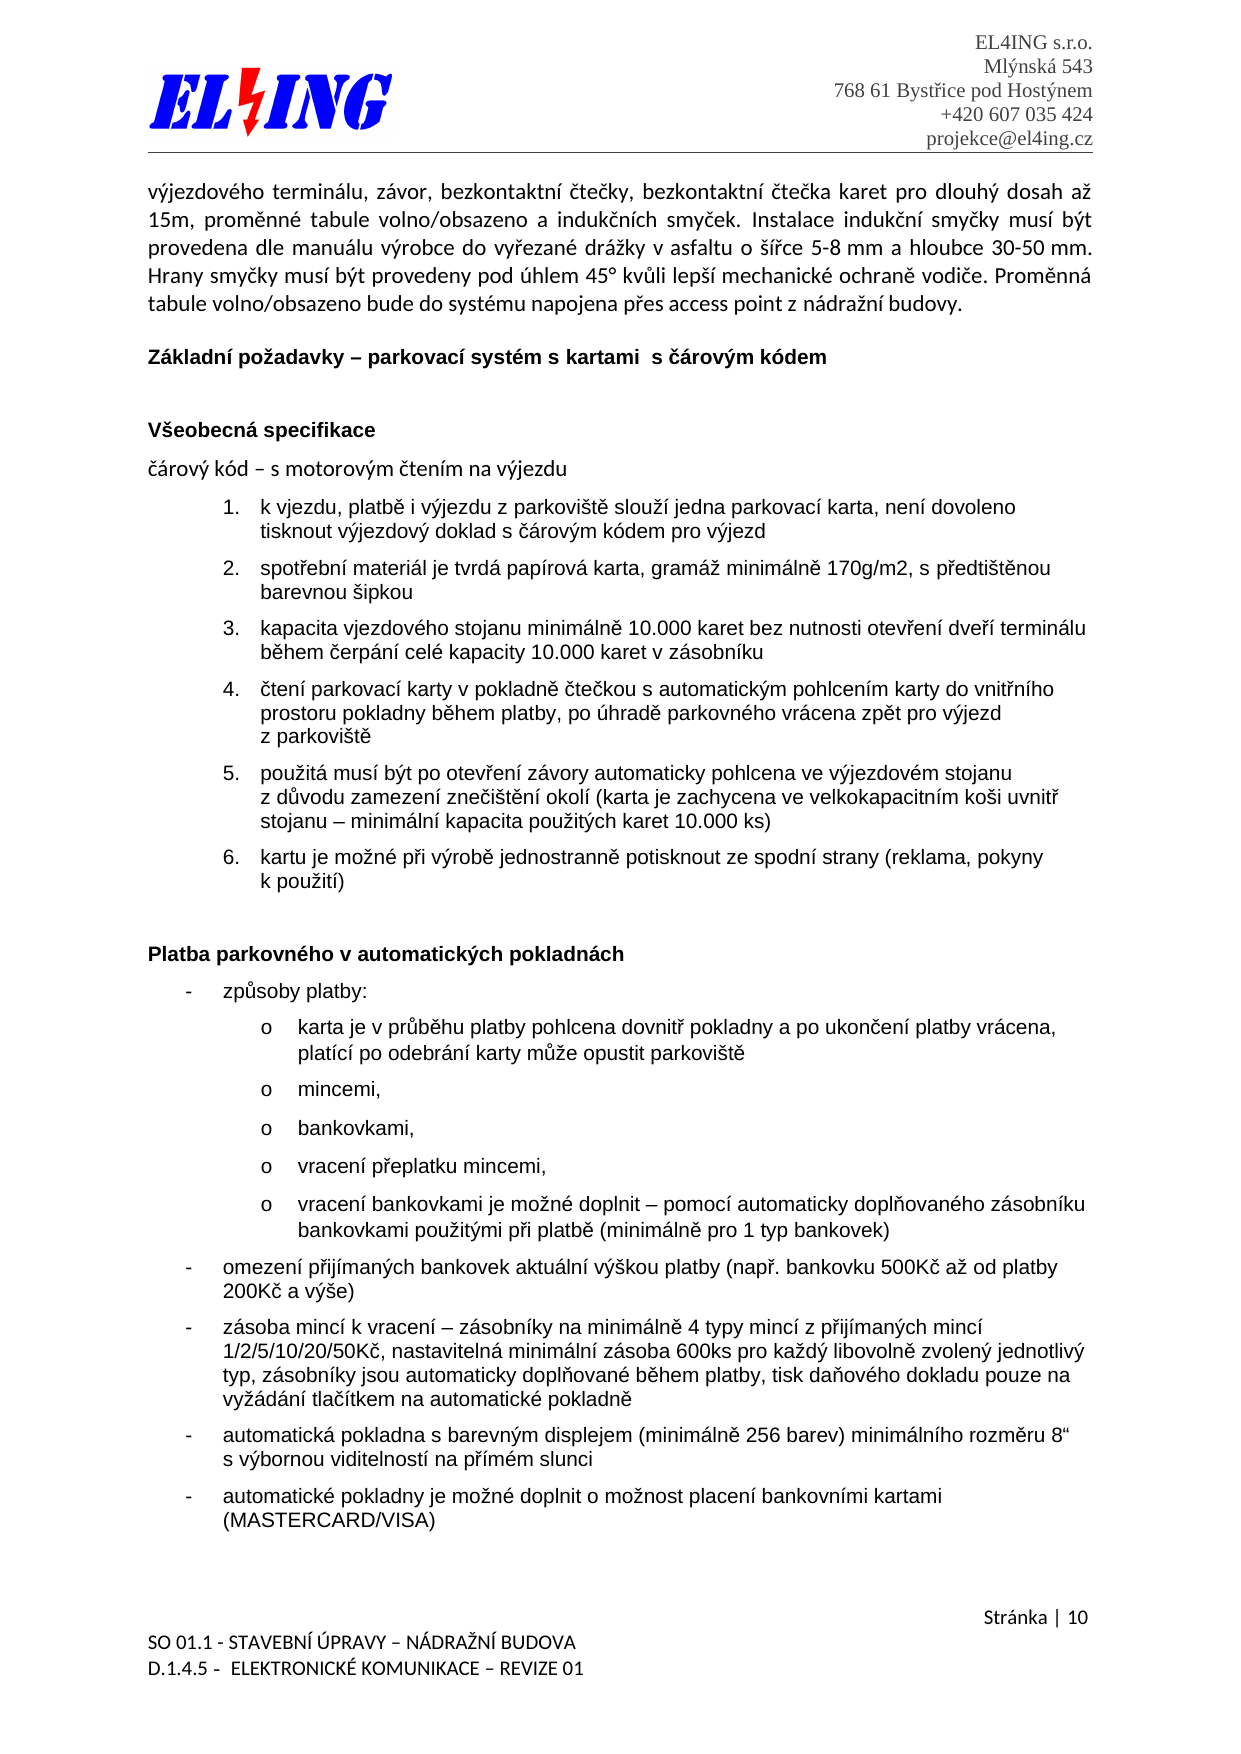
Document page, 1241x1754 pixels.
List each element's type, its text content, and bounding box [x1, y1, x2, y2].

list kartu je možné při výrobě jednostranně potisknout ze spodní strany (reklama, pokyny k použití) [223, 845, 1093, 893]
list k vjezdu, platbě i výjezdu z parkoviště slouží jedna parkovací karta, není dovoleno tisknout výjezdový doklad s čárovým kódem pro výjezd [223, 495, 1093, 543]
list automatická pokladna s barevným displejem (minimálně 256 barev) minimálního rozměru 8“ s výbornou viditelností na přímém slunci [185, 1423, 1093, 1471]
list čtení parkovací karty v pokladně čtečkou s automatickým pohlcením karty do vnitřního prostoru pokladny během platby, po úhradě parkovného vrácena zpět pro výjezd z parkoviště [223, 676, 1093, 748]
list kapacita vjezdového stojanu minimálně 10.000 karet bez nutnosti otevření dveří terminálu během čerpání celé kapacity 10.000 karet v zásobníku [223, 616, 1093, 664]
list použitá musí být po otevření závory automaticky pohlcena ve výjezdovém stojanu z důvodu zamezení znečištění okolí (karta je zachycena ve velkokapacitním koši uvnitř stojanu – minimální kapacita použitých karet 10.000 ks) [223, 761, 1093, 833]
list způsoby platby: [185, 978, 1093, 1002]
text Všeobecná specifikace [148, 418, 1093, 442]
picture [147, 66, 395, 139]
list vracení přeplatku mincemi, [260, 1154, 1093, 1180]
text Platba parkovného v automatických pokladnách [148, 942, 1093, 966]
text Základní požadavky – parkovací systém s kartami s čárovým kódem [148, 345, 1093, 369]
list spotřební materiál je tvrdá papírová karta, gramáž minimálně 170g/m2, s předtištěnou barevnou šipkou [223, 556, 1093, 603]
list automatické pokladny je možné doplnit o možnost placení bankovními kartami (MASTERCARD/VISA) [185, 1484, 1093, 1532]
list omezení přijímaných bankovek aktuální výškou platby (např. bankovku 500Kč až od platby 200Kč a výše) [185, 1254, 1093, 1302]
list karta je v průběhu platby pohlcena dovnitř pokladny a po ukončení platby vrácena, platící po odebrání karty může opustit parkoviště [260, 1015, 1093, 1065]
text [148, 177, 1093, 317]
list vracení bankovkami je možné doplnit – pomocí automaticky doplňovaného zásobníku bankovkami použitými při platbě (minimálně pro 1 typ bankovek) [260, 1192, 1093, 1242]
list bankovkami, [260, 1116, 1093, 1141]
text čárový kód – s motorovým čtením na výjezdu [148, 454, 1093, 483]
list mincemi, [260, 1077, 1093, 1103]
list zásoba mincí k vracení – zásobníky na minimálně 4 typy mincí z přijímaných mincí 1/2/5/10/20/50Kč, nastavitelná minimální zásoba 600ks pro každý libovolně zvolený jednotlivý typ, zásobníky jsou automaticky doplňované během platby, tisk daňového dokladu pouze na vyžádání tlačítkem na automatické pokladně [185, 1315, 1093, 1411]
